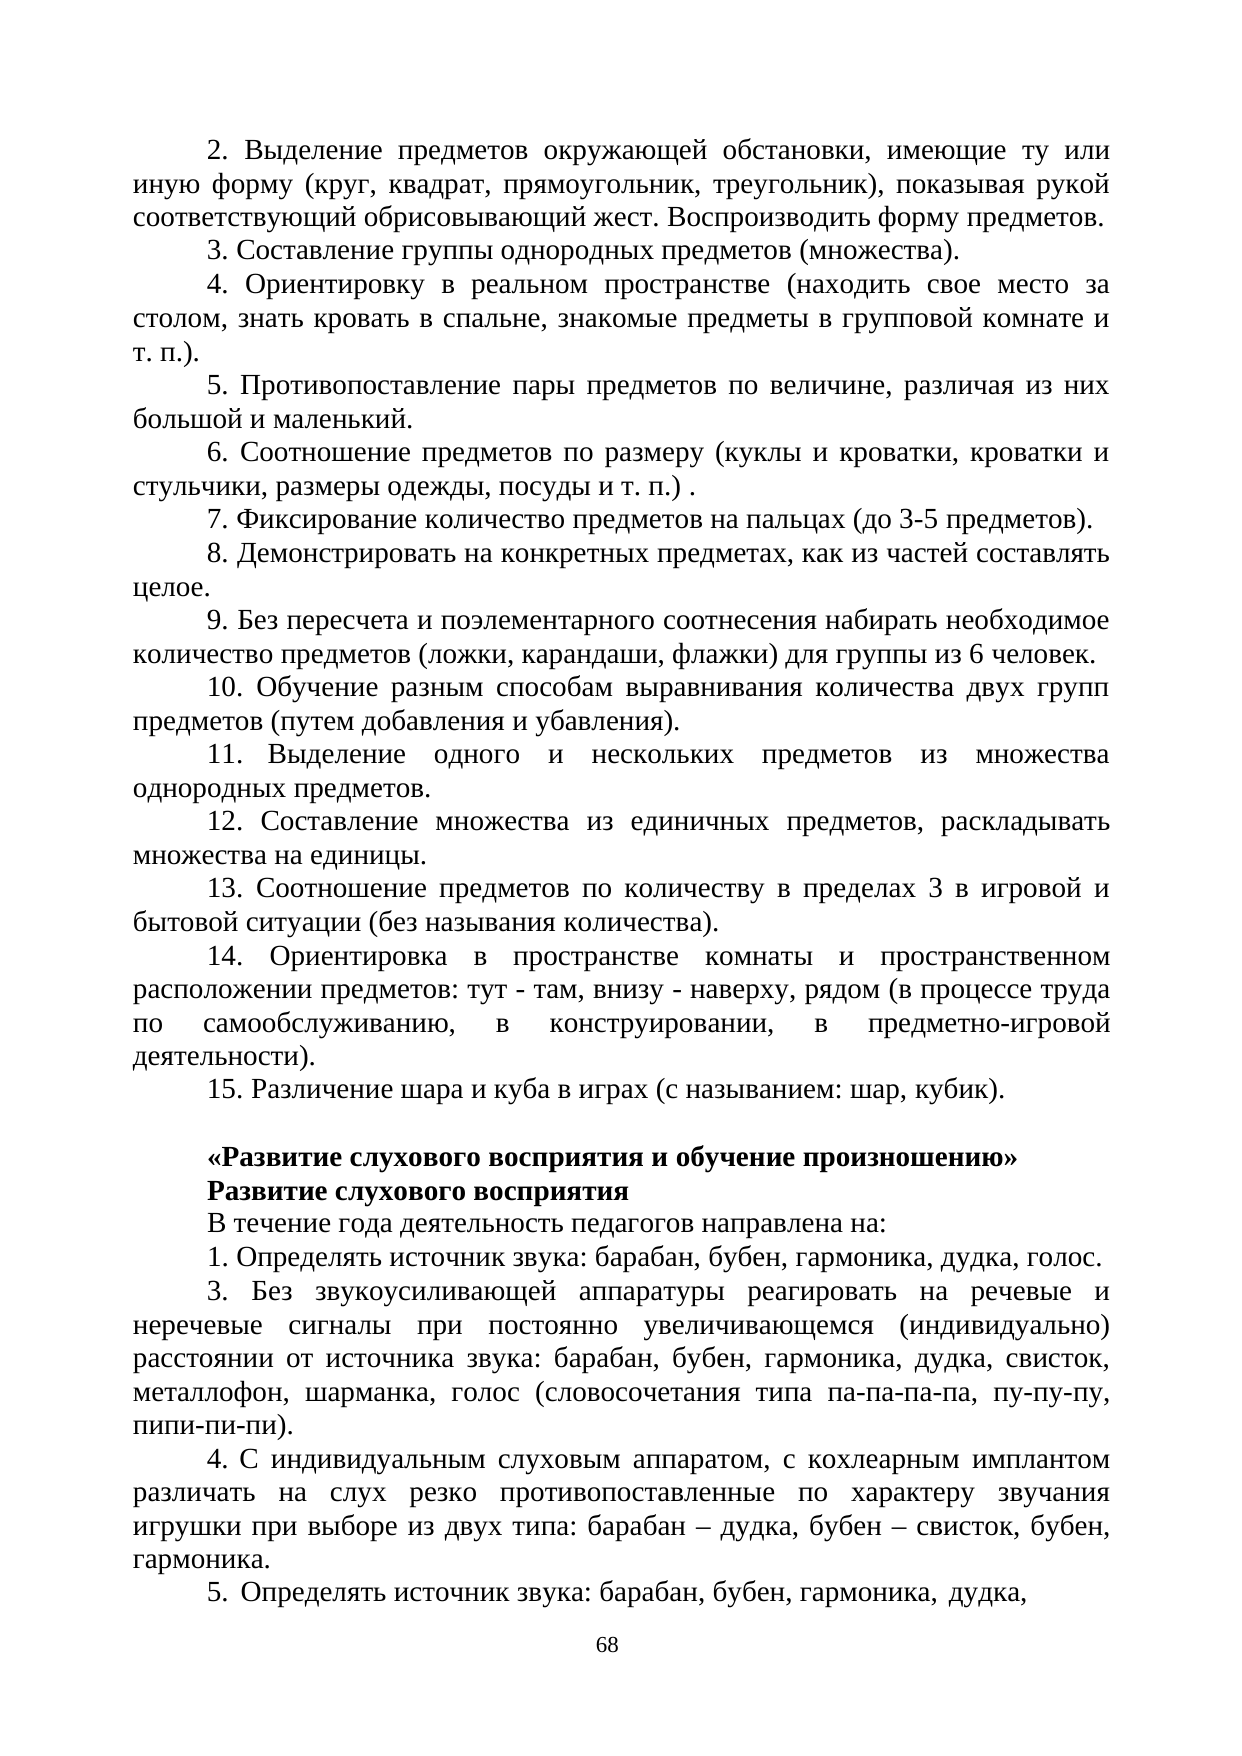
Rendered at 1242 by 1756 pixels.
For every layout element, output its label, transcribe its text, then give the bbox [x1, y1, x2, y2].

list Ориентировку в реальном пространстве (находить свое место за столом, знать кровать в спальне, знакомые предметы в групповой комнате и т. п.). [133, 267, 1111, 367]
list Обучение разным способам выравнивания количества двух групп предметов (путем добавления и убавления). [133, 669, 1110, 736]
list С индивидуальным слуховым аппаратом, с кохлеарным имплантом различать на слух резко противопоставленные по характеру звучания игрушки при выборе из двух типа: барабан – дудка, бубен – свисток, бубен, гармоника. [133, 1441, 1111, 1575]
text В течение года деятельность педагогов направлена на: [207, 1206, 1242, 1239]
list Различение шара и куба в играх (с называнием: шар, кубик). [207, 1072, 1242, 1105]
list Определять источник звука: барабан, бубен, гармоника, дудка, [207, 1575, 1242, 1608]
list Фиксирование количество предметов на пальцах (до 3-5 предметов). [207, 501, 1242, 535]
list Без звукоусиливающей аппаратуры реагировать на речевые и неречевые сигналы при постоянно увеличивающемся (индивидуально) расстоянии от источника звука: барабан, бубен, гармоника, дудка, свисток, металлофон, шарманка, голос (словосочетания типа па-па-па-па, пу-пу-пу, пипи-пи-пи). [133, 1273, 1111, 1441]
text 1. Определять источник звука: барабан, бубен, гармоника, дудка, голос. [207, 1239, 1242, 1273]
list Ориентировка в пространстве комнаты и пространственном расположении предметов: тут - там, внизу - наверху, рядом (в процессе труда по самообслуживанию, в конструировании, в предметно-игровой деятельности). [133, 938, 1111, 1072]
list Выделение одного и нескольких предметов из множества однородных предметов. [133, 736, 1111, 803]
list Противопоставление пары предметов по величине, различая из них большой и маленький. [133, 367, 1110, 434]
list Соотношение предметов по количеству в пределах 3 в игровой и бытовой ситуации (без называния количества). [133, 871, 1110, 938]
list Демонстрировать на конкретных предметах, как из частей составлять целое. [133, 535, 1111, 602]
list Выделение предметов окружающей обстановки, имеющие ту или иную форму (круг, квадрат, прямоугольник, треугольник), показывая рукой соответствующий обрисовывающий жест. Воспроизводить форму предметов. [133, 132, 1111, 233]
list Без пересчета и поэлементарного соотнесения набирать необходимое количество предметов (ложки, карандаши, флажки) для группы из 6 человек. [133, 602, 1110, 669]
list Составление группы однородных предметов (множества). [207, 233, 1242, 266]
list Составление множества из единичных предметов, раскладывать множества на единицы. [133, 803, 1111, 871]
subtitle «Развитие слухового восприятия и обучение произношению» Развитие слухового восприятия [207, 1139, 1019, 1206]
list Соотношение предметов по размеру (куклы и кроватки, кроватки и стульчики, размеры одежды, посуды и т. п.) . [133, 434, 1110, 501]
